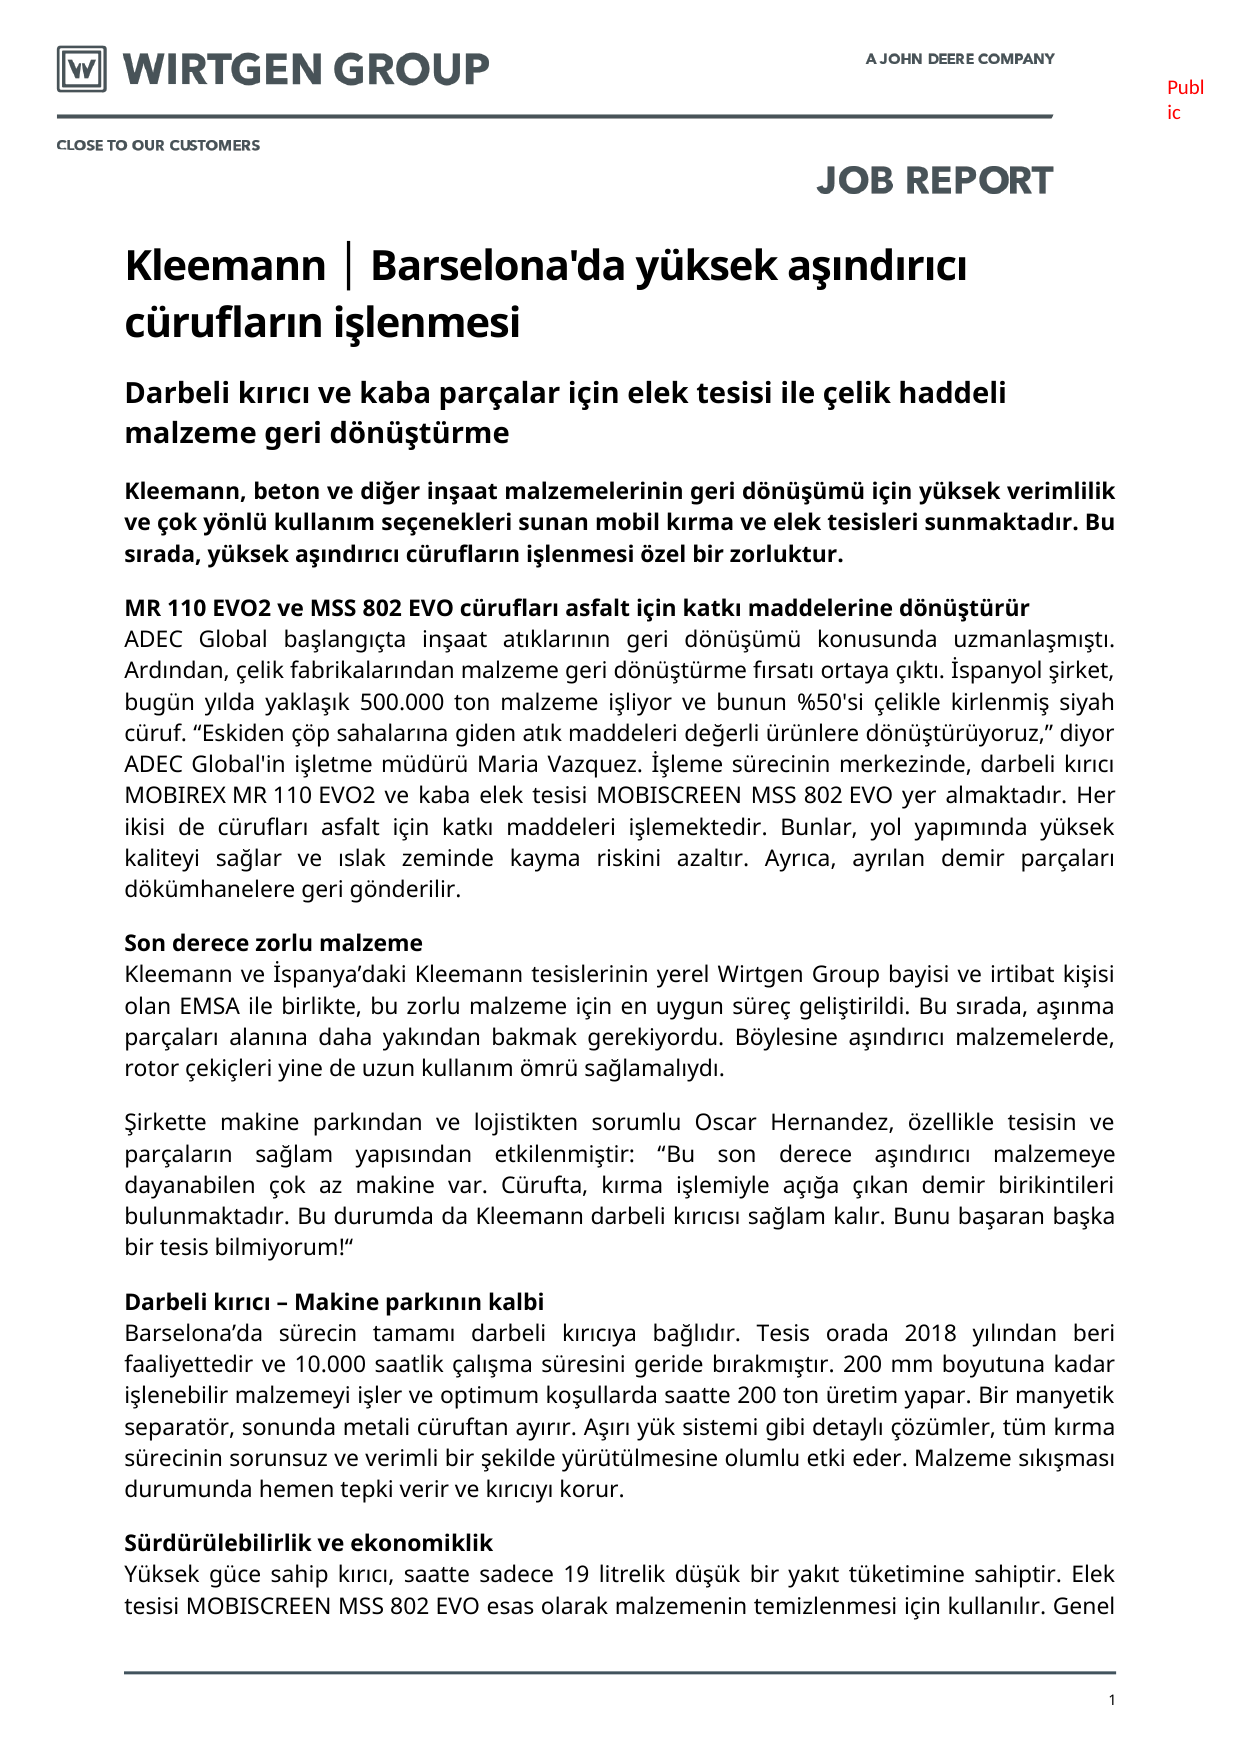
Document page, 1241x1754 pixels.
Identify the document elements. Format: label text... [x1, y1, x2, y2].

text Kleemann ve İspanya’daki Kleemann tesislerinin yerel Wirtgen Group bayisi ve irtibat kişisi olan EMSA ile birlikte, bu zorlu malzeme için en uygun süreç geliştirildi. Bu sırada, aşınma parçaları alanına daha yakından bakmak gerekiyordu. Böylesine aşındırıcı malzemelerde, rotor çekiçleri yine de uzun kullanım ömrü sağlamalıydı. [124, 958, 1116, 1083]
text Sürdürülebilirlik ve ekonomiklik [124, 1527, 1116, 1558]
text Kleemann │ Barselona'da yüksek aşındırıcı cürufların işlenmesi [124, 236, 1116, 350]
text MR 110 EVO2 ve MSS 802 EVO cürufları asfalt için katkı maddelerine dönüştürür [124, 592, 1116, 623]
text Son derece zorlu malzeme [124, 927, 1116, 958]
text ADEC Global başlangıçta inşaat atıklarının geri dönüşümü konusunda uzmanlaşmıştı. Ardından, çelik fabrikalarından malzeme geri dönüştürme fırsatı ortaya çıktı. İspanyol şirket, bugün yılda yaklaşık 500.000 ton malzeme işliyor ve bunun %50'si çelikle kirlenmiş siyah cüruf. “Eskiden çöp sahalarına giden atık maddeleri değerli ürünlere dönüştürüyoruz,” diyor ADEC Global'in işletme müdürü Maria Vazquez. İşleme sürecinin merkezinde, darbeli kırıcı MOBIREX MR 110 EVO2 ve kaba elek tesisi MOBISCREEN MSS 802 EVO yer almaktadır. Her ikisi de cürufları asfalt için katkı maddeleri işlemektedir. Bunlar, yol yapımında yüksek kaliteyi sağlar ve ıslak zeminde kayma riskini azaltır. Ayrıca, ayrılan demir parçaları dökümhanelere geri gönderilir. [124, 623, 1116, 904]
picture [53, 45, 1062, 196]
text Şirkette makine parkından ve lojistikten sorumlu Oscar Hernandez, özellikle tesisin ve parçaların sağlam yapısından etkilenmiştir: “Bu son derece aşındırıcı malzemeye dayanabilen çok az makine var. Cürufta, kırma işlemiyle açığa çıkan demir birikintileri bulunmaktadır. Bu durumda da Kleemann darbeli kırıcısı sağlam kalır. Bunu başaran başka bir tesis bilmiyorum!“ [124, 1106, 1116, 1262]
text Kleemann, beton ve diğer inşaat malzemelerinin geri dönüşümü için yüksek verimlilik ve çok yönlü kullanım seçenekleri sunan mobil kırma ve elek tesisleri sunmaktadır. Bu sırada, yüksek aşındırıcı cürufların işlenmesi özel bir zorluktur. [124, 475, 1116, 569]
text Darbeli kırıcı ve kaba parçalar için elek tesisi ile çelik haddeli malzeme geri dönüştürme [124, 373, 1116, 452]
text Barselona’da sürecin tamamı darbeli kırıcıya bağlıdır. Tesis orada 2018 yılından beri faaliyettedir ve 10.000 saatlik çalışma süresini geride bırakmıştır. 200 mm boyutuna kadar işlenebilir malzemeyi işler ve optimum koşullarda saatte 200 ton üretim yapar. Bir manyetik separatör, sonunda metali cüruftan ayırır. Aşırı yük sistemi gibi detaylı çözümler, tüm kırma sürecinin sorunsuz ve verimli bir şekilde yürütülmesine olumlu etki eder. Malzeme sıkışması durumunda hemen tepki verir ve kırıcıyı korur. [124, 1317, 1116, 1504]
text Darbeli kırıcı – Makine parkının kalbi [124, 1285, 1116, 1317]
